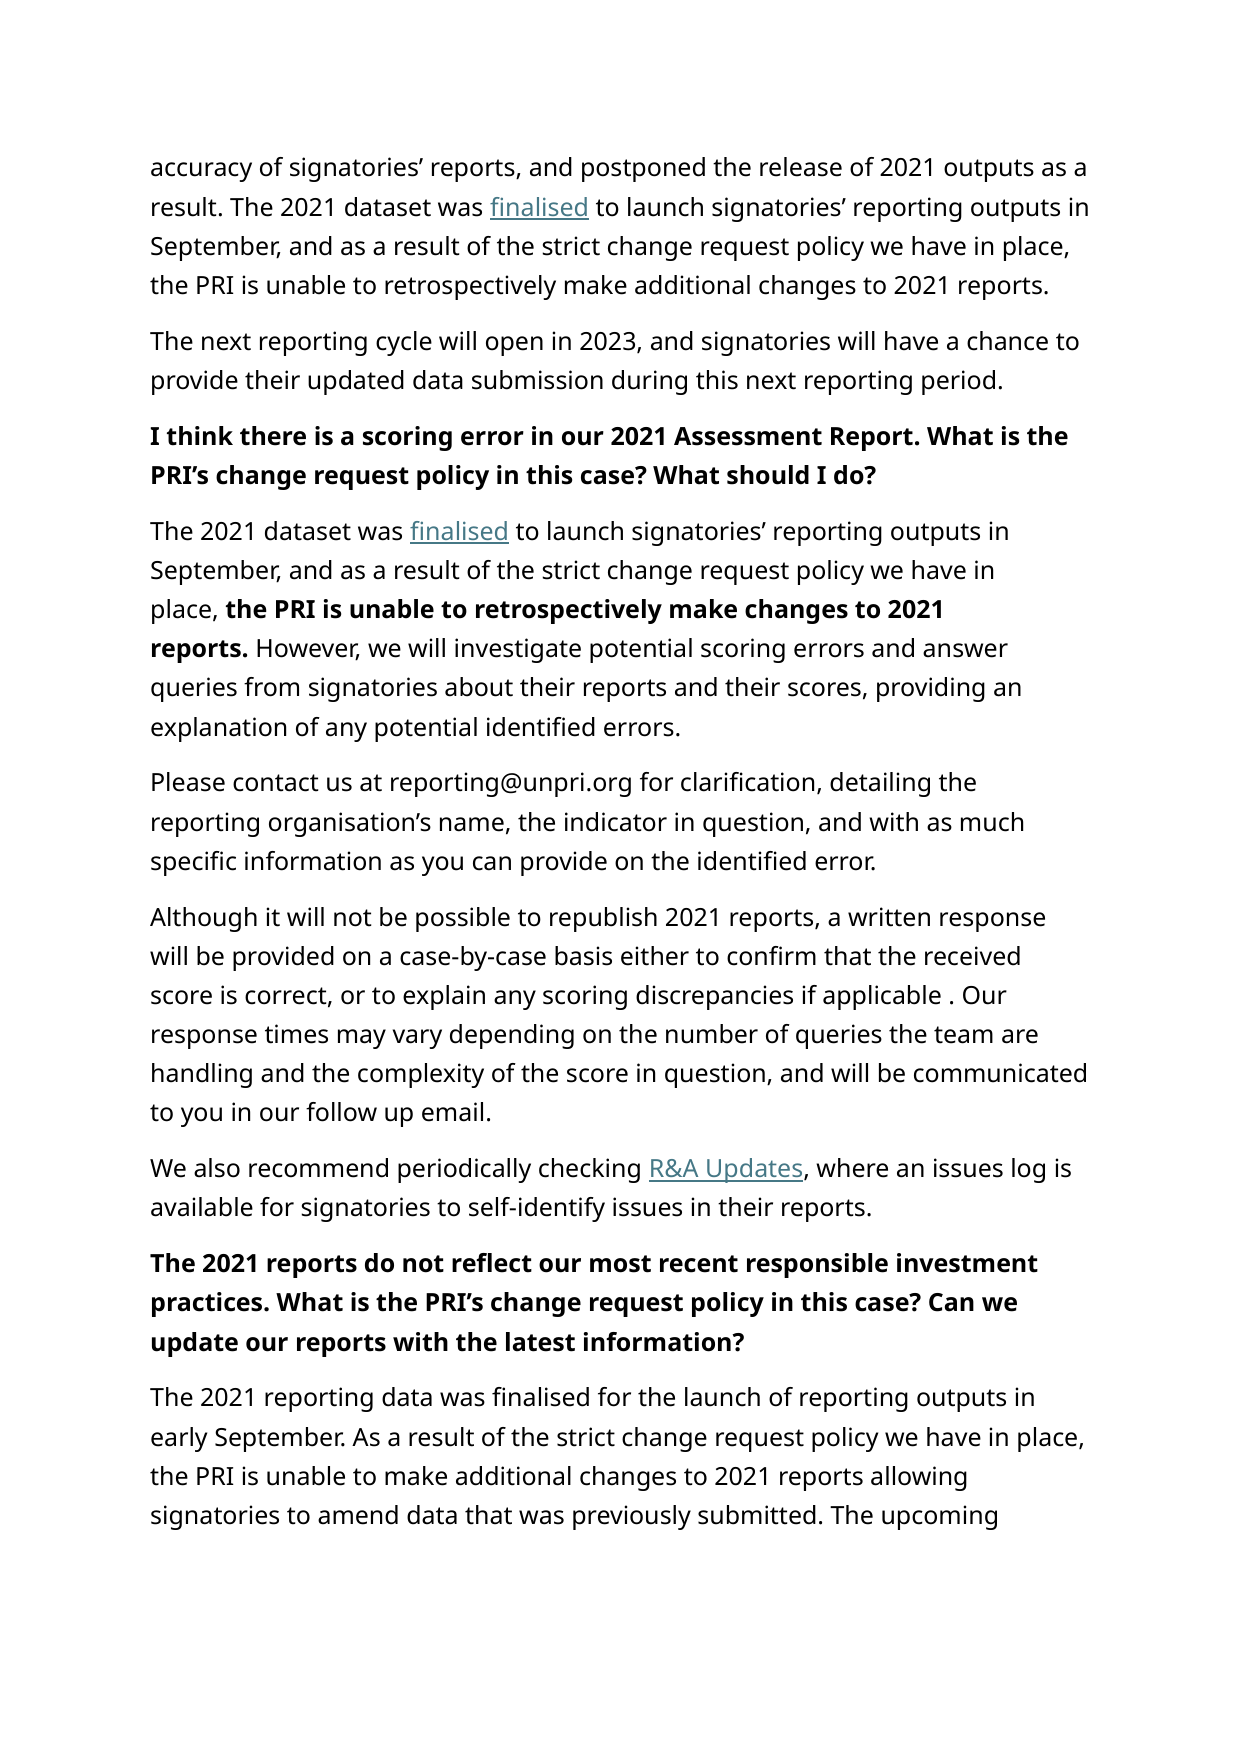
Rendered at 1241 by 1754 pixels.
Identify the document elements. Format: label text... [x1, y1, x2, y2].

text The next reporting cycle will open in 2023, and signatories will have a chance to provide their updated data submission during this next reporting period. [150, 323, 1090, 397]
text We also recommend periodically checking R&A Updates, where an issues log is available for signatories to self-identify issues in their reports. [150, 1151, 1090, 1224]
text Please contact us at reporting@unpri.org for clarification, detailing the reporting organisation’s name, the indicator in question, and with as much specific information as you can provide on the identified error. [150, 765, 1090, 877]
text The 2021 reports do not reflect our most recent responsible investment practices. What is the PRI’s change request policy in this case? Can we update our reports with the latest information? [150, 1246, 1090, 1358]
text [150, 150, 1090, 302]
text Although it will not be possible to republish 2021 reports, a written response will be provided on a case-by-case basis either to confirm that the received score is correct, or to explain any scoring discrepancies if applicable . Our response times may vary depending on the number of queries the team are handling and the complexity of the score in question, and will be communicated to you in our follow up email. [150, 899, 1090, 1129]
text I think there is a scoring error in our 2021 Assessment Report. What is the PRI’s change request policy in this case? What should I do? [150, 418, 1090, 492]
text The 2021 dataset was finalised to launch signatories’ reporting outputs in September, and as a result of the strict change request policy we have in place, the PRI is unable to retrospectively make changes to 2021 reports. However, we will investigate potential scoring errors and answer queries from signatories about their reports and their scores, providing an explanation of any potential identified errors. [150, 513, 1090, 743]
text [150, 1380, 1090, 1532]
